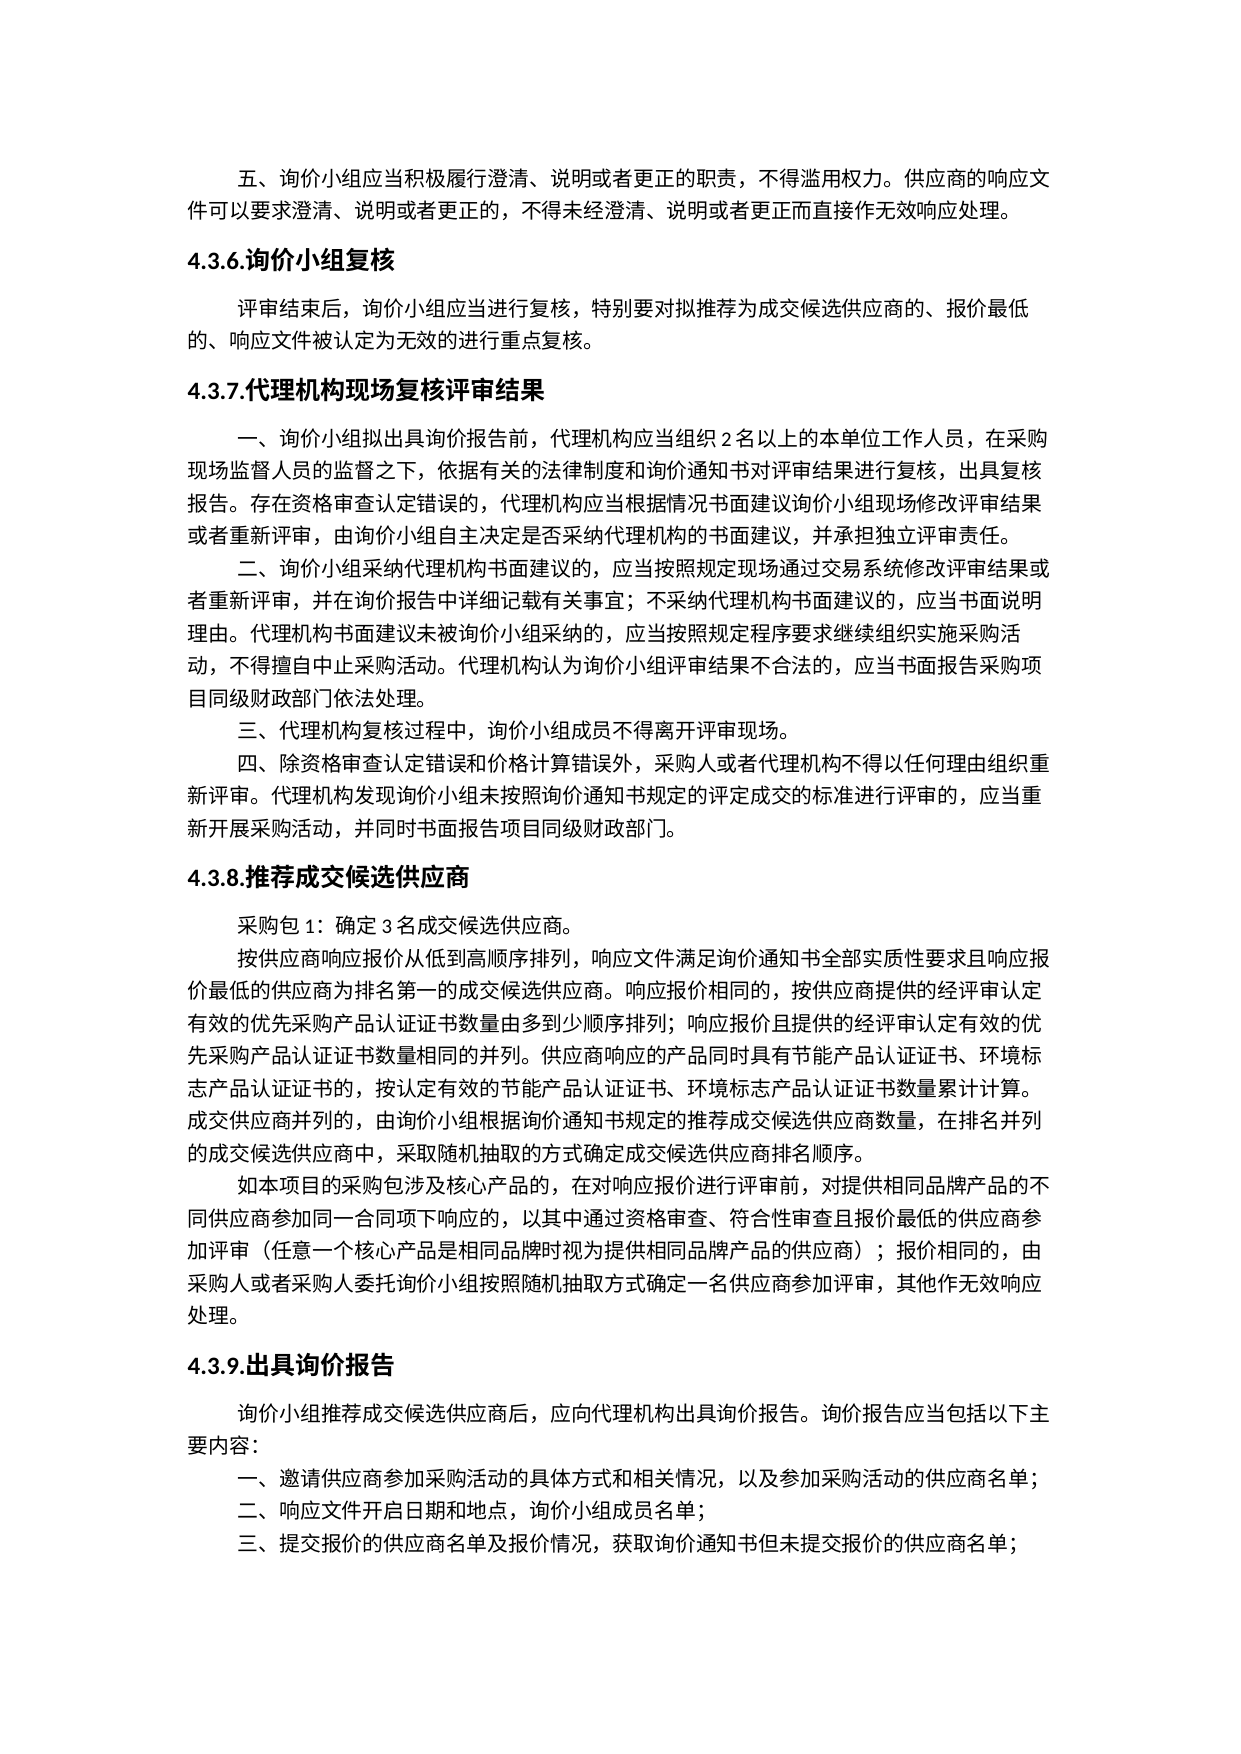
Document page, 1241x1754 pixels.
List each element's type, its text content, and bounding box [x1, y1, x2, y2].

text 评审结束后，询价小组应当进行复核，特别要对拟推荐为成交候选供应商的、报价最低的、响应文件被认定为无效的进行重点复核。 [187, 292, 1053, 357]
text 三、代理机构复核过程中，询价小组成员不得离开评审现场。 [187, 714, 1053, 747]
text 询价小组推荐成交候选供应商后，应向代理机构出具询价报告。询价报告应当包括以下主要内容： [187, 1397, 1053, 1462]
text 五、询价小组应当积极履行澄清、说明或者更正的职责，不得滥用权力。供应商的响应文件可以要求澄清、说明或者更正的，不得未经澄清、说明或者更正而直接作无效响应处理。 [187, 162, 1053, 227]
text 4.3.6.询价小组复核 [187, 227, 1053, 292]
text 二、响应文件开启日期和地点，询价小组成员名单； [187, 1494, 1053, 1527]
text 4.3.7.代理机构现场复核评审结果 [187, 357, 1053, 422]
text 三、提交报价的供应商名单及报价情况，获取询价通知书但未提交报价的供应商名单； [187, 1527, 1053, 1559]
text 如本项目的采购包涉及核心产品的，在对响应报价进行评审前，对提供相同品牌产品的不同供应商参加同一合同项下响应的，以其中通过资格审查、符合性审查且报价最低的供应商参加评审（任意一个核心产品是相同品牌时视为提供相同品牌产品的供应商）；报价相同的，由采购人或者采购人委托询价小组按照随机抽取方式确定一名供应商参加评审，其他作无效响应处理。 [187, 1169, 1053, 1332]
text 二、询价小组采纳代理机构书面建议的，应当按照规定现场通过交易系统修改评审结果或者重新评审，并在询价报告中详细记载有关事宜；不采纳代理机构书面建议的，应当书面说明理由。代理机构书面建议未被询价小组采纳的，应当按照规定程序要求继续组织实施采购活动，不得擅自中止采购活动。代理机构认为询价小组评审结果不合法的，应当书面报告采购项目同级财政部门依法处理。 [187, 552, 1053, 714]
text 一、邀请供应商参加采购活动的具体方式和相关情况，以及参加采购活动的供应商名单； [187, 1462, 1053, 1494]
text 4.3.8.推荐成交候选供应商 [187, 844, 1053, 909]
text 一、询价小组拟出具询价报告前，代理机构应当组织2名以上的本单位工作人员，在采购现场监督人员的监督之下，依据有关的法律制度和询价通知书对评审结果进行复核，出具复核报告。存在资格审查认定错误的，代理机构应当根据情况书面建议询价小组现场修改评审结果或者重新评审，由询价小组自主决定是否采纳代理机构的书面建议，并承担独立评审责任。 [187, 422, 1053, 552]
text 4.3.9.出具询价报告 [187, 1332, 1053, 1397]
text 四、除资格审查认定错误和价格计算错误外，采购人或者代理机构不得以任何理由组织重新评审。代理机构发现询价小组未按照询价通知书规定的评定成交的标准进行评审的，应当重新开展采购活动，并同时书面报告项目同级财政部门。 [187, 747, 1053, 844]
text 采购包1：确定3名成交候选供应商。 [187, 909, 1053, 942]
text 按供应商响应报价从低到高顺序排列，响应文件满足询价通知书全部实质性要求且响应报价最低的供应商为排名第一的成交候选供应商。响应报价相同的，按供应商提供的经评审认定有效的优先采购产品认证证书数量由多到少顺序排列；响应报价且提供的经评审认定有效的优先采购产品认证证书数量相同的并列。供应商响应的产品同时具有节能产品认证证书、环境标志产品认证证书的，按认定有效的节能产品认证证书、环境标志产品认证证书数量累计计算。成交供应商并列的，由询价小组根据询价通知书规定的推荐成交候选供应商数量，在排名并列的成交候选供应商中，采取随机抽取的方式确定成交候选供应商排名顺序。 [187, 942, 1053, 1169]
